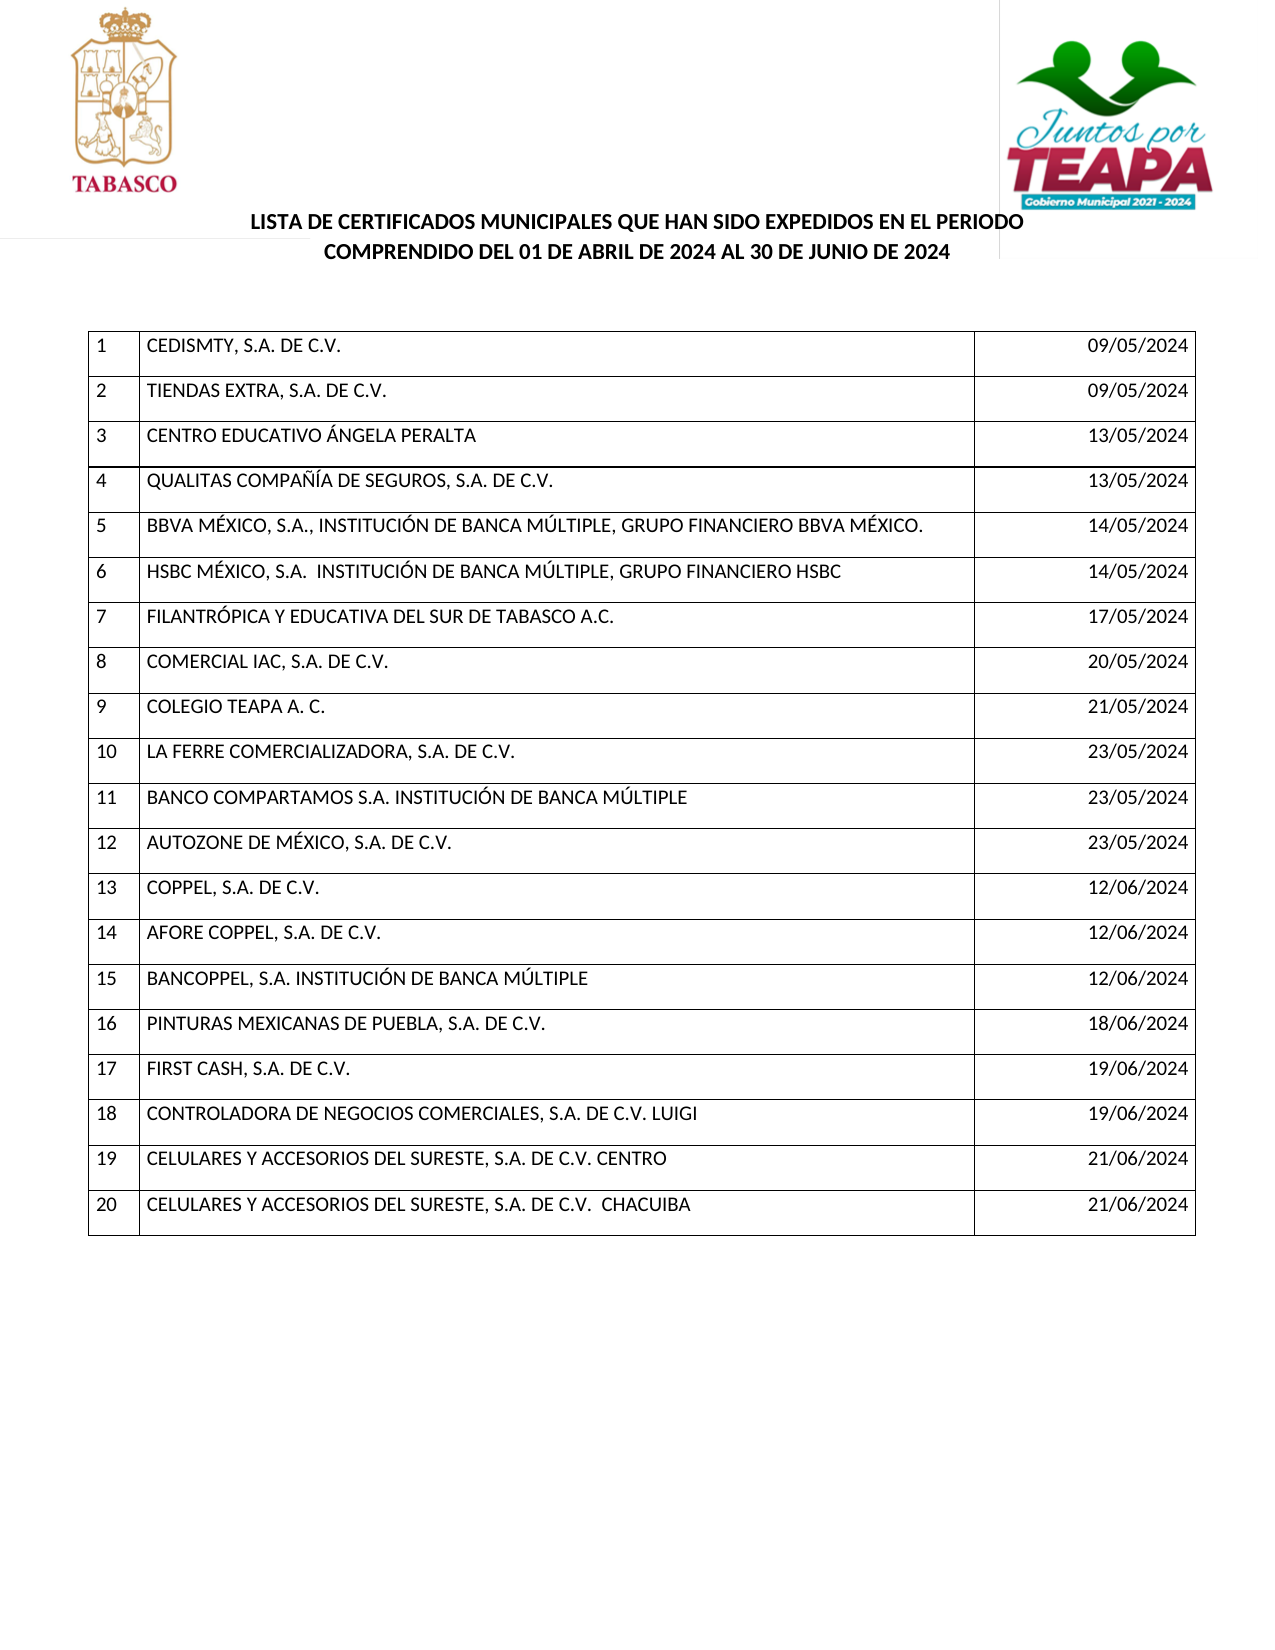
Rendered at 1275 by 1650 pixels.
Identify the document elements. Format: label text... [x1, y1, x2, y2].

table_cell 23/05/2024 [975, 829, 1195, 873]
text LISTA DE CERTIFICADOS MUNICIPALES QUE HAN SIDO EXPEDIDOS EN EL PERIODO COMPRENDIDO DEL 01 DE ABRIL DE 2024 AL 30 DE JUNIO DE 2024 [177, 207, 1098, 265]
table_cell 13/05/2024 [975, 468, 1195, 512]
table_cell 21/06/2024 [975, 1146, 1195, 1190]
table_cell 18/06/2024 [975, 1010, 1195, 1054]
table_cell FIRST CASH, S.A. DE C.V. [140, 1055, 974, 1099]
table_cell 19/06/2024 [975, 1055, 1195, 1099]
table_cell COLEGIO TEAPA A. C. [140, 694, 974, 738]
table_cell 15 [89, 965, 139, 1009]
table_cell QUALITAS COMPAÑÍA DE SEGUROS, S.A. DE C.V. [140, 468, 974, 512]
table_cell 19 [89, 1146, 139, 1190]
table_cell 10 [89, 739, 139, 783]
table_cell 13 [89, 874, 139, 918]
table_cell 12/06/2024 [975, 920, 1195, 964]
table_cell BBVA MÉXICO, S.A., INSTITUCIÓN DE BANCA MÚLTIPLE, GRUPO FINANCIERO BBVA MÉXICO. [140, 513, 974, 557]
table_cell COMERCIAL IAC, S.A. DE C.V. [140, 648, 974, 692]
table_cell BANCOPPEL, S.A. INSTITUCIÓN DE BANCA MÚLTIPLE [140, 965, 974, 1009]
table_cell 12 [89, 829, 139, 873]
table_cell 3 [89, 422, 139, 466]
table_cell 12/06/2024 [975, 965, 1195, 1009]
table_cell 21/06/2024 [975, 1191, 1195, 1235]
table_cell 18 [89, 1100, 139, 1144]
table_cell 14/05/2024 [975, 513, 1195, 557]
table_cell CENTRO EDUCATIVO ÁNGELA PERALTA [140, 422, 974, 466]
table_cell BANCO COMPARTAMOS S.A. INSTITUCIÓN DE BANCA MÚLTIPLE [140, 784, 974, 828]
table_cell 23/05/2024 [975, 784, 1195, 828]
table_cell 17 [89, 1055, 139, 1099]
table_cell HSBC MÉXICO, S.A. INSTITUCIÓN DE BANCA MÚLTIPLE, GRUPO FINANCIERO HSBC [140, 558, 974, 602]
table_header 1 [89, 332, 139, 376]
table_cell 21/05/2024 [975, 694, 1195, 738]
table_cell 09/05/2024 [975, 377, 1195, 421]
table_cell 9 [89, 694, 139, 738]
table_cell COPPEL, S.A. DE C.V. [140, 874, 974, 918]
table_cell 23/05/2024 [975, 739, 1195, 783]
table_cell 6 [89, 558, 139, 602]
table_cell CELULARES Y ACCESORIOS DEL SURESTE, S.A. DE C.V. CENTRO [140, 1146, 974, 1190]
table_cell 12/06/2024 [975, 874, 1195, 918]
table_cell 17/05/2024 [975, 603, 1195, 647]
table_cell CONTROLADORA DE NEGOCIOS COMERCIALES, S.A. DE C.V. LUIGI [140, 1100, 974, 1144]
table_cell CELULARES Y ACCESORIOS DEL SURESTE, S.A. DE C.V. CHACUIBA [140, 1191, 974, 1235]
table_cell 19/06/2024 [975, 1100, 1195, 1144]
table_cell 14 [89, 920, 139, 964]
table_cell PINTURAS MEXICANAS DE PUEBLA, S.A. DE C.V. [140, 1010, 974, 1054]
table_cell 2 [89, 377, 139, 421]
table_cell 20 [89, 1191, 139, 1235]
table_cell AFORE COPPEL, S.A. DE C.V. [140, 920, 974, 964]
table_cell TIENDAS EXTRA, S.A. DE C.V. [140, 377, 974, 421]
table_cell FILANTRÓPICA Y EDUCATIVA DEL SUR DE TABASCO A.C. [140, 603, 974, 647]
table_cell 5 [89, 513, 139, 557]
picture [0, 0, 1259, 259]
table_cell 8 [89, 648, 139, 692]
table_cell AUTOZONE DE MÉXICO, S.A. DE C.V. [140, 829, 974, 873]
table_cell LA FERRE COMERCIALIZADORA, S.A. DE C.V. [140, 739, 974, 783]
table_cell 20/05/2024 [975, 648, 1195, 692]
table_cell 14/05/2024 [975, 558, 1195, 602]
table_header 09/05/2024 [975, 332, 1195, 376]
table_cell 16 [89, 1010, 139, 1054]
table_cell 4 [89, 468, 139, 512]
table_header CEDISMTY, S.A. DE C.V. [140, 332, 974, 376]
table_cell 7 [89, 603, 139, 647]
table_cell 13/05/2024 [975, 422, 1195, 466]
table_cell 11 [89, 784, 139, 828]
